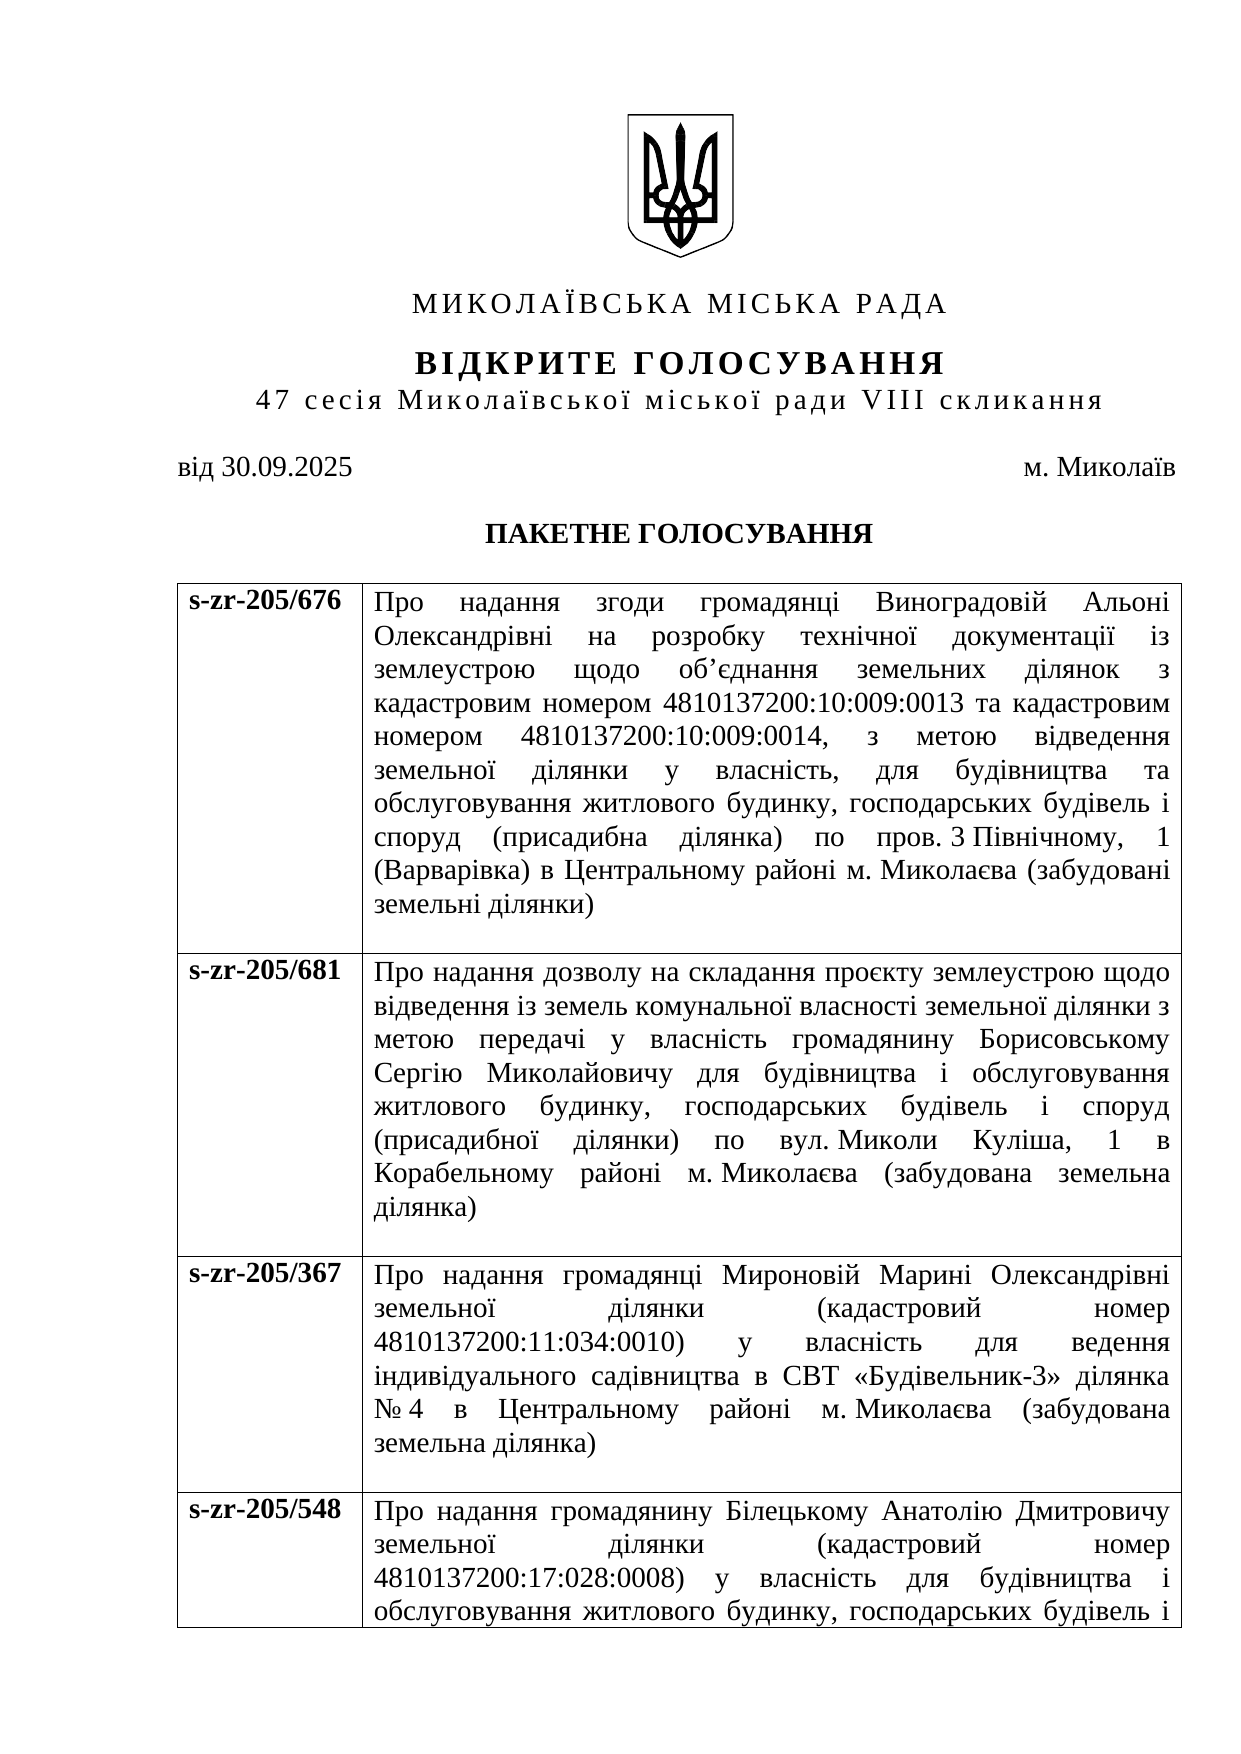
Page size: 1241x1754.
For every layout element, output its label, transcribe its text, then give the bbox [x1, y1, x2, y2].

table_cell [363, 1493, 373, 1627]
text ПАКЕТНЕ ГОЛОСУВАННЯ [177, 516, 1181, 549]
text від 30.09.2025 м. Миколаїв [177, 449, 1181, 482]
text 47 сесія Миколаївської міської ради VIII скликання [177, 382, 1181, 415]
text ВІДКРИТЕ ГОЛОСУВАННЯ [177, 343, 1181, 382]
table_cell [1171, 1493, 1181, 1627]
table_cell s-zr-205/548 [178, 1493, 362, 1627]
table_cell Про надання дозволу на складання проєкту землеустрою щодо відведення із земель комунальної власності земельної ділянки з метою передачі у власність громадянину Борисовському Сергію Миколайовичу для будівництва і обслуговування житлового будинку, господарських будівель і споруд (присадибної ділянки) по вул. Миколи Куліша, 1 в Корабельному районі м. Миколаєва (забудована земельна ділянка) [363, 954, 1181, 1256]
table_header s-zr-205/676 [178, 584, 362, 953]
text МИКОЛАЇВСЬКА МІСЬКА РАДА [177, 286, 1181, 319]
table_cell s-zr-205/681 [178, 954, 362, 1256]
table_cell Про надання громадянці Мироновій Марині Олександрівні земельної ділянки (кадастровий номер 4810137200:11:034:0010) у власність для ведення індивідуального садівництва в СВТ «Будівельник-3» ділянка № 4 в Центральному районі м. Миколаєва (забудована земельна ділянка) [363, 1257, 1181, 1492]
table_cell s-zr-205/367 [178, 1257, 362, 1492]
table_header Про надання згоди громадянці Виноградовій Альоні Олександрівні на розробку технічної документації із землеустрою щодо об’єднання земельних ділянок з кадастровим номером 4810137200:10:009:0013 та кадастровим номером 4810137200:10:009:0014, з метою відведення земельної ділянки у власність, для будівництва та обслуговування житлового будинку, господарських будівель і споруд (присадибна ділянка) по пров. 3 Північному, 1 (Варварівка) в Центральному районі м. Миколаєва (забудовані земельні ділянки) [363, 584, 1181, 953]
